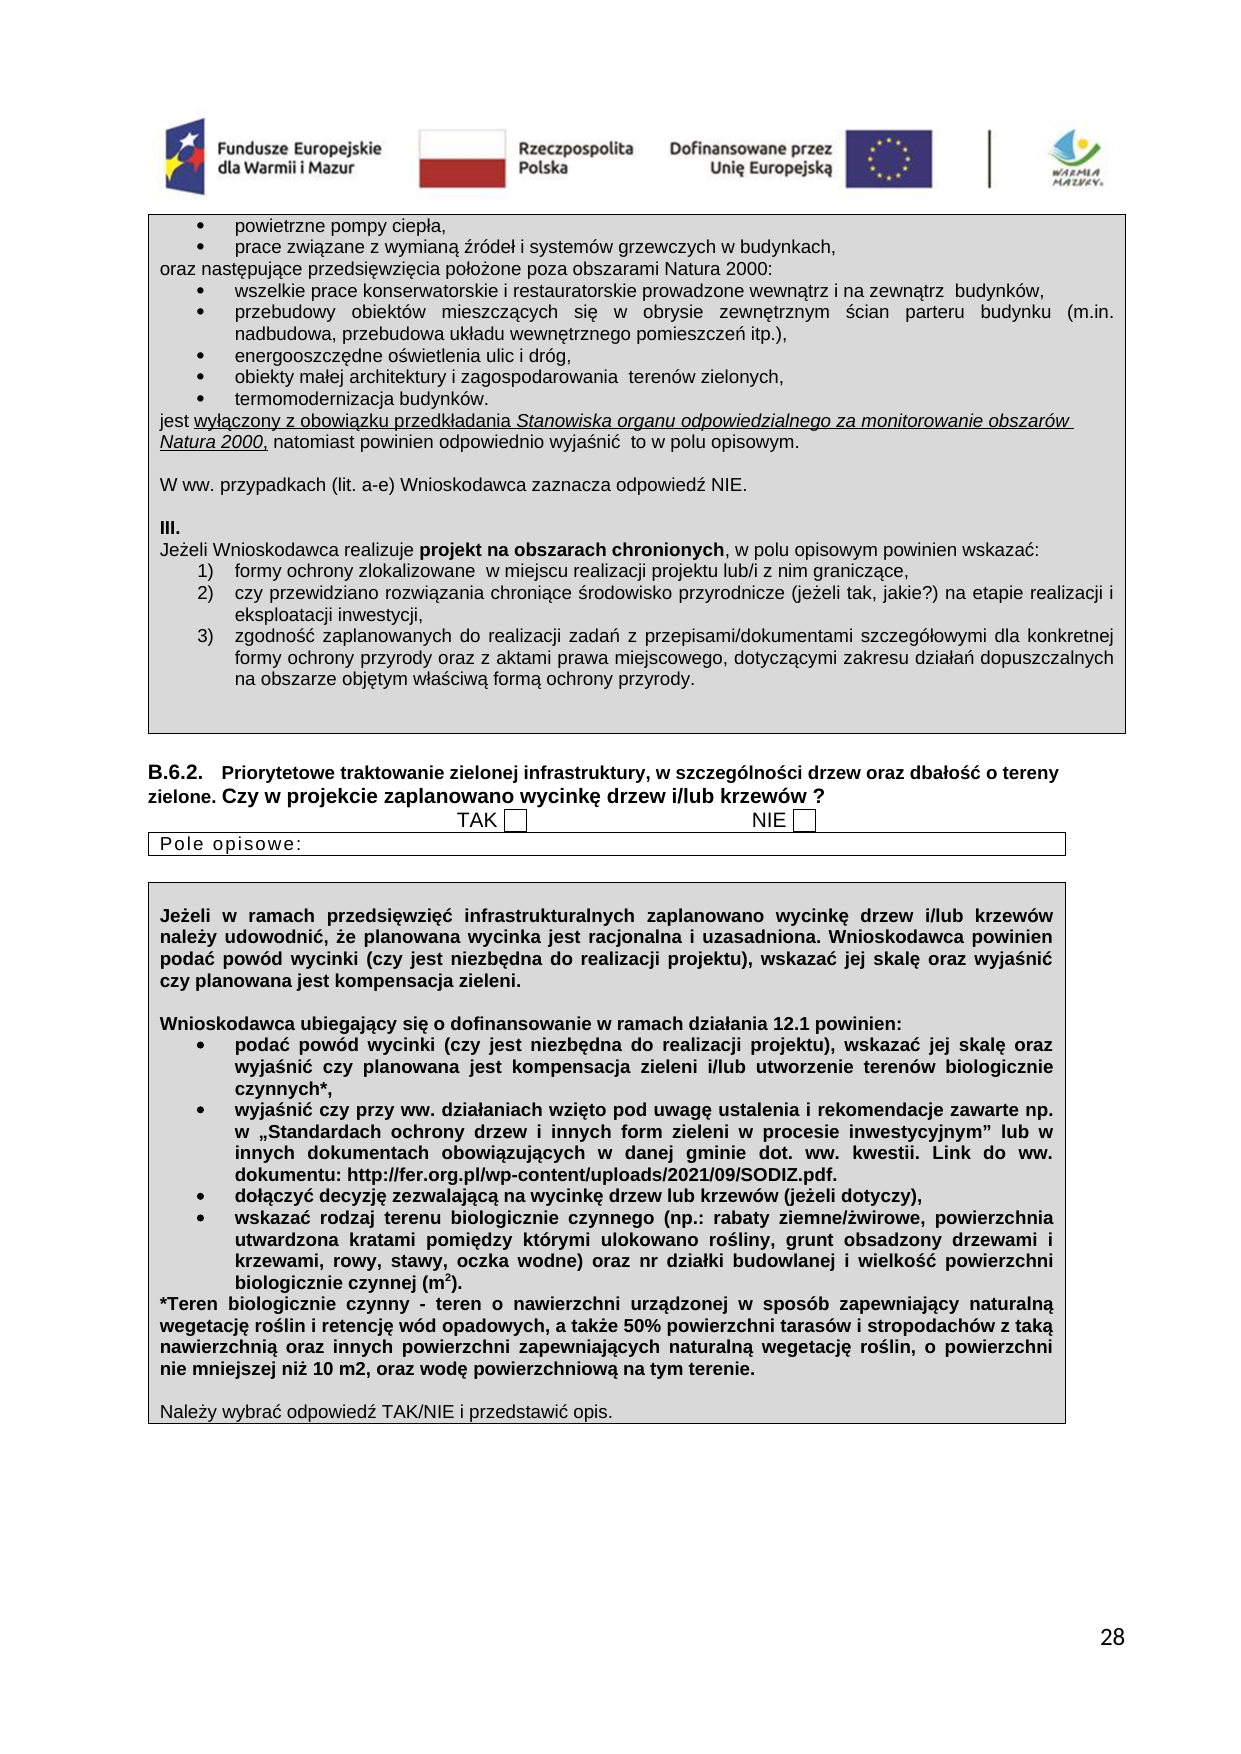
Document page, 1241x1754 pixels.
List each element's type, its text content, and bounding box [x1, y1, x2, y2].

table_header Pole opisowe: [149, 833, 1065, 855]
text TAK NIE [148, 808, 1125, 832]
text B.6.2. Priorytetowe traktowanie zielonej infrastruktury, w szczególności drzew oraz dbałość o tereny zielone. Czy w projekcie zaplanowano wycinkę drzew i/lub krzewów ? [148, 760, 1125, 808]
table_header Jeżeli w ramach przedsięwzięć infrastrukturalnych zaplanowano wycinkę drzew i/lub krzewów należy udowodnić, że planowana wycinka jest racjonalna i uzasadniona. Wnioskodawca powinien podać powód wycinki (czy jest niezbędna do realizacji projektu), wskazać jej skalę oraz wyjaśnić czy planowana jest kompensacja zieleni. Wnioskodawca ubiegający się o dofinansowanie w ramach działania 12.1 powinien: podać powód wycinki (czy jest niezbędna do realizacji projektu), wskazać jej skalę oraz wyjaśnić czy planowana jest kompensacja zieleni i/lub utworzenie terenów biologicznie czynnych*, wyjaśnić czy przy ww. działaniach wzięto pod uwagę ustalenia i rekomendacje zawarte np. w „Standardach ochrony drzew i innych form zieleni w procesie inwestycyjnym” lub w innych dokumentach obowiązujących w danej gminie dot. ww. kwestii. Link do ww. dokumentu: http://fer.org.pl/wp-content/uploads/2021/09/SODIZ.pdf. dołączyć decyzję zezwalającą na wycinkę drzew lub krzewów (jeżeli dotyczy), wskazać rodzaj terenu biologicznie czynnego (np.: rabaty ziemne/żwirowe, powierzchnia utwardzona kratami pomiędzy którymi ulokowano rośliny, grunt obsadzony drzewami i krzewami, rowy, stawy, oczka wodne) oraz nr działki budowlanej i wielkość powierzchni biologicznie czynnej (m2). *Teren biologicznie czynny - teren o nawierzchni urządzonej w sposób zapewniający naturalną wegetację roślin i retencję wód opadowych, a także 50% powierzchni tarasów i stropodachów z taką nawierzchnią oraz innych powierzchni zapewniających naturalną wegetację roślin, o powierzchni nie mniejszej niż 10 m2, oraz wodę powierzchniową na tym terenie. Należy wybrać odpowiedź TAK/NIE i przedstawić opis. [149, 883, 1065, 1423]
picture [147, 99, 1123, 214]
